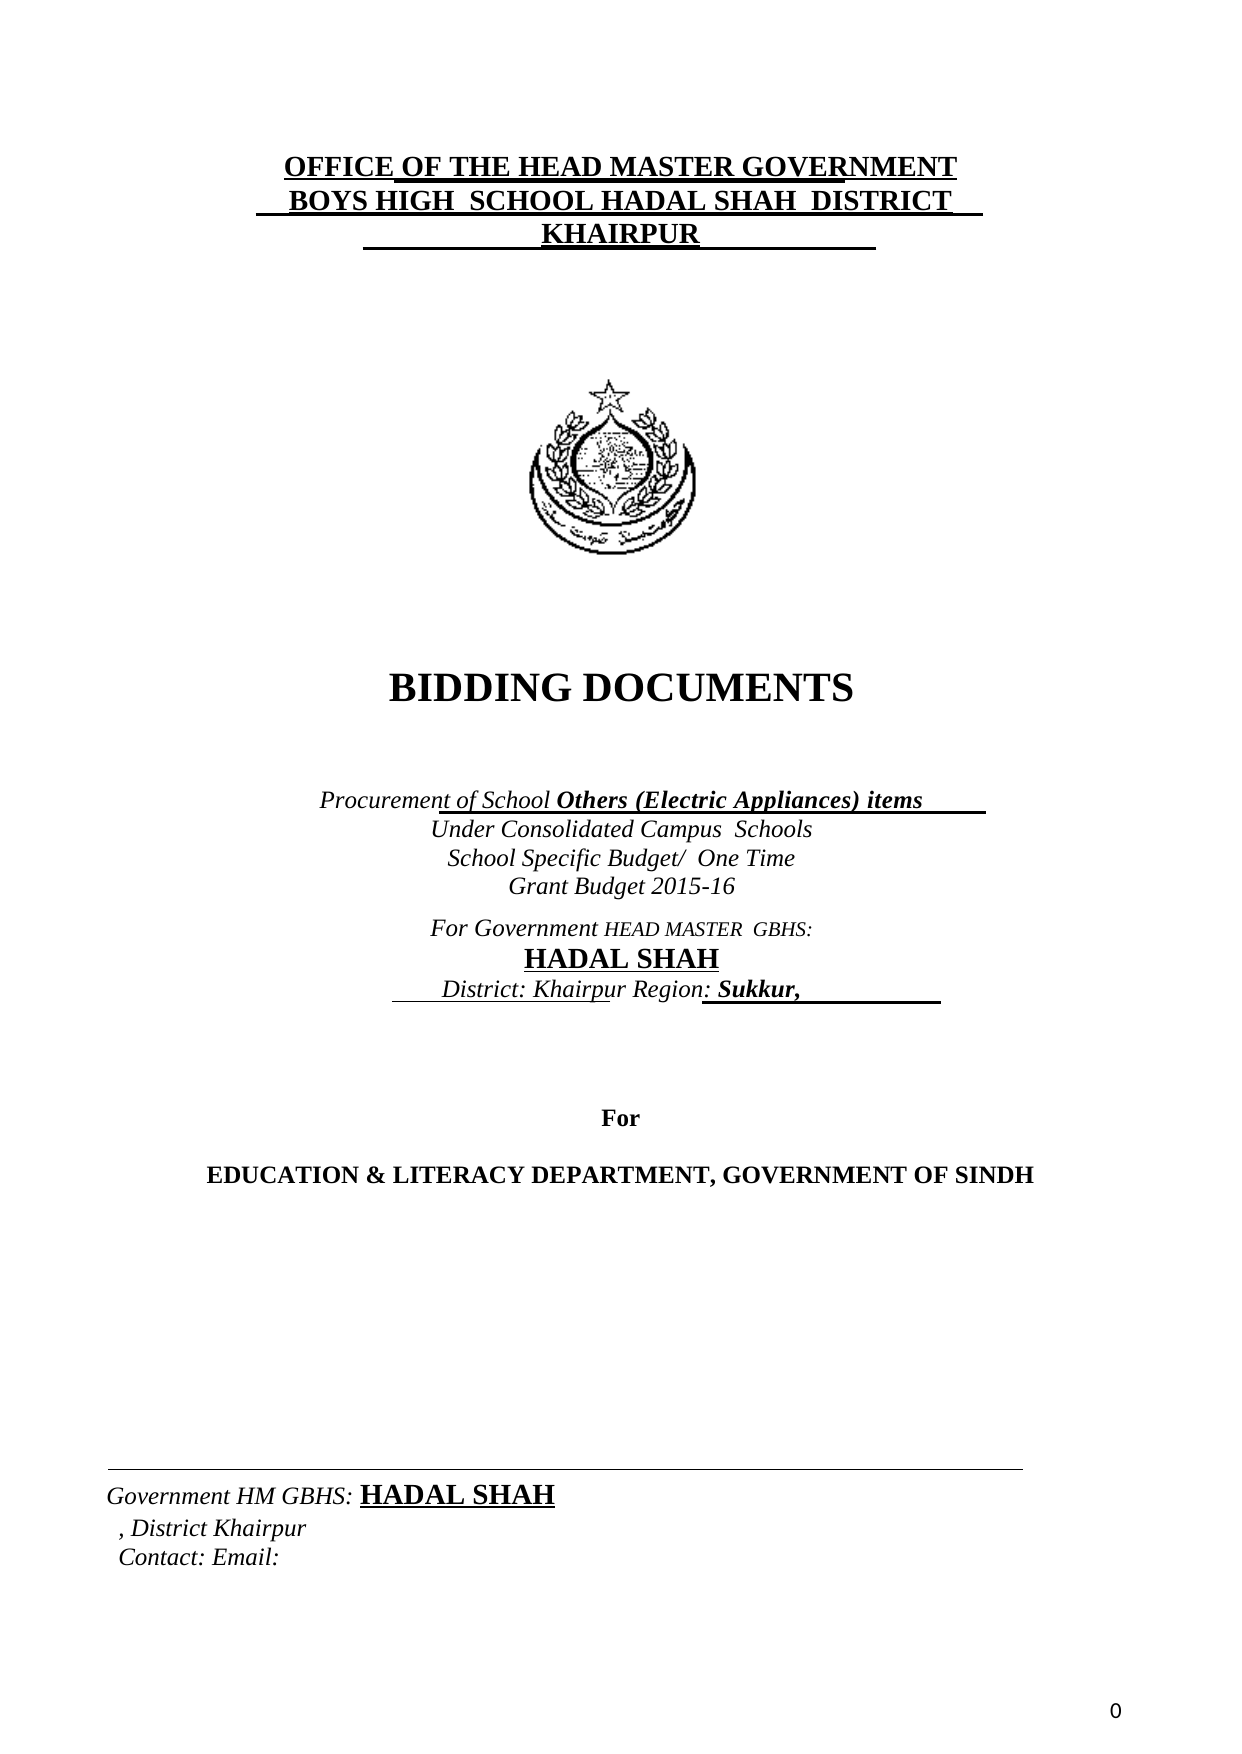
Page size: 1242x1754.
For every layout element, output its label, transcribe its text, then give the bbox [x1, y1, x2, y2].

picture [525, 378, 699, 558]
text Government HM GBHS: HADAL SHAH [106, 1477, 862, 1510]
text Contact: Email: [118, 1542, 1135, 1571]
text BIDDING DOCUMENTS [389, 663, 1135, 709]
text District: Khairpur Region: Sukkur, [297, 975, 946, 1002]
text EDUCATION & LITERACY DEPARTMENT, GOVERNMENT OF SINDH [206, 1160, 1135, 1187]
text , District Khairpur [118, 1513, 1135, 1542]
text Under Consolidated Campus Schools School Specific Budget/ One Time Grant Budget 2015-16 [422, 814, 821, 900]
text OFFICE OF THE HEAD MASTER GOVERNMENT BOYS HIGH SCHOOL HADAL SHAH DISTRICT KHAIRPUR [253, 150, 988, 250]
text Procurement of School Others (Electric Appliances) items [198, 785, 1044, 814]
text For Government HEAD MASTER GBHS: HADAL SHAH [381, 913, 862, 975]
text For [596, 1104, 644, 1131]
